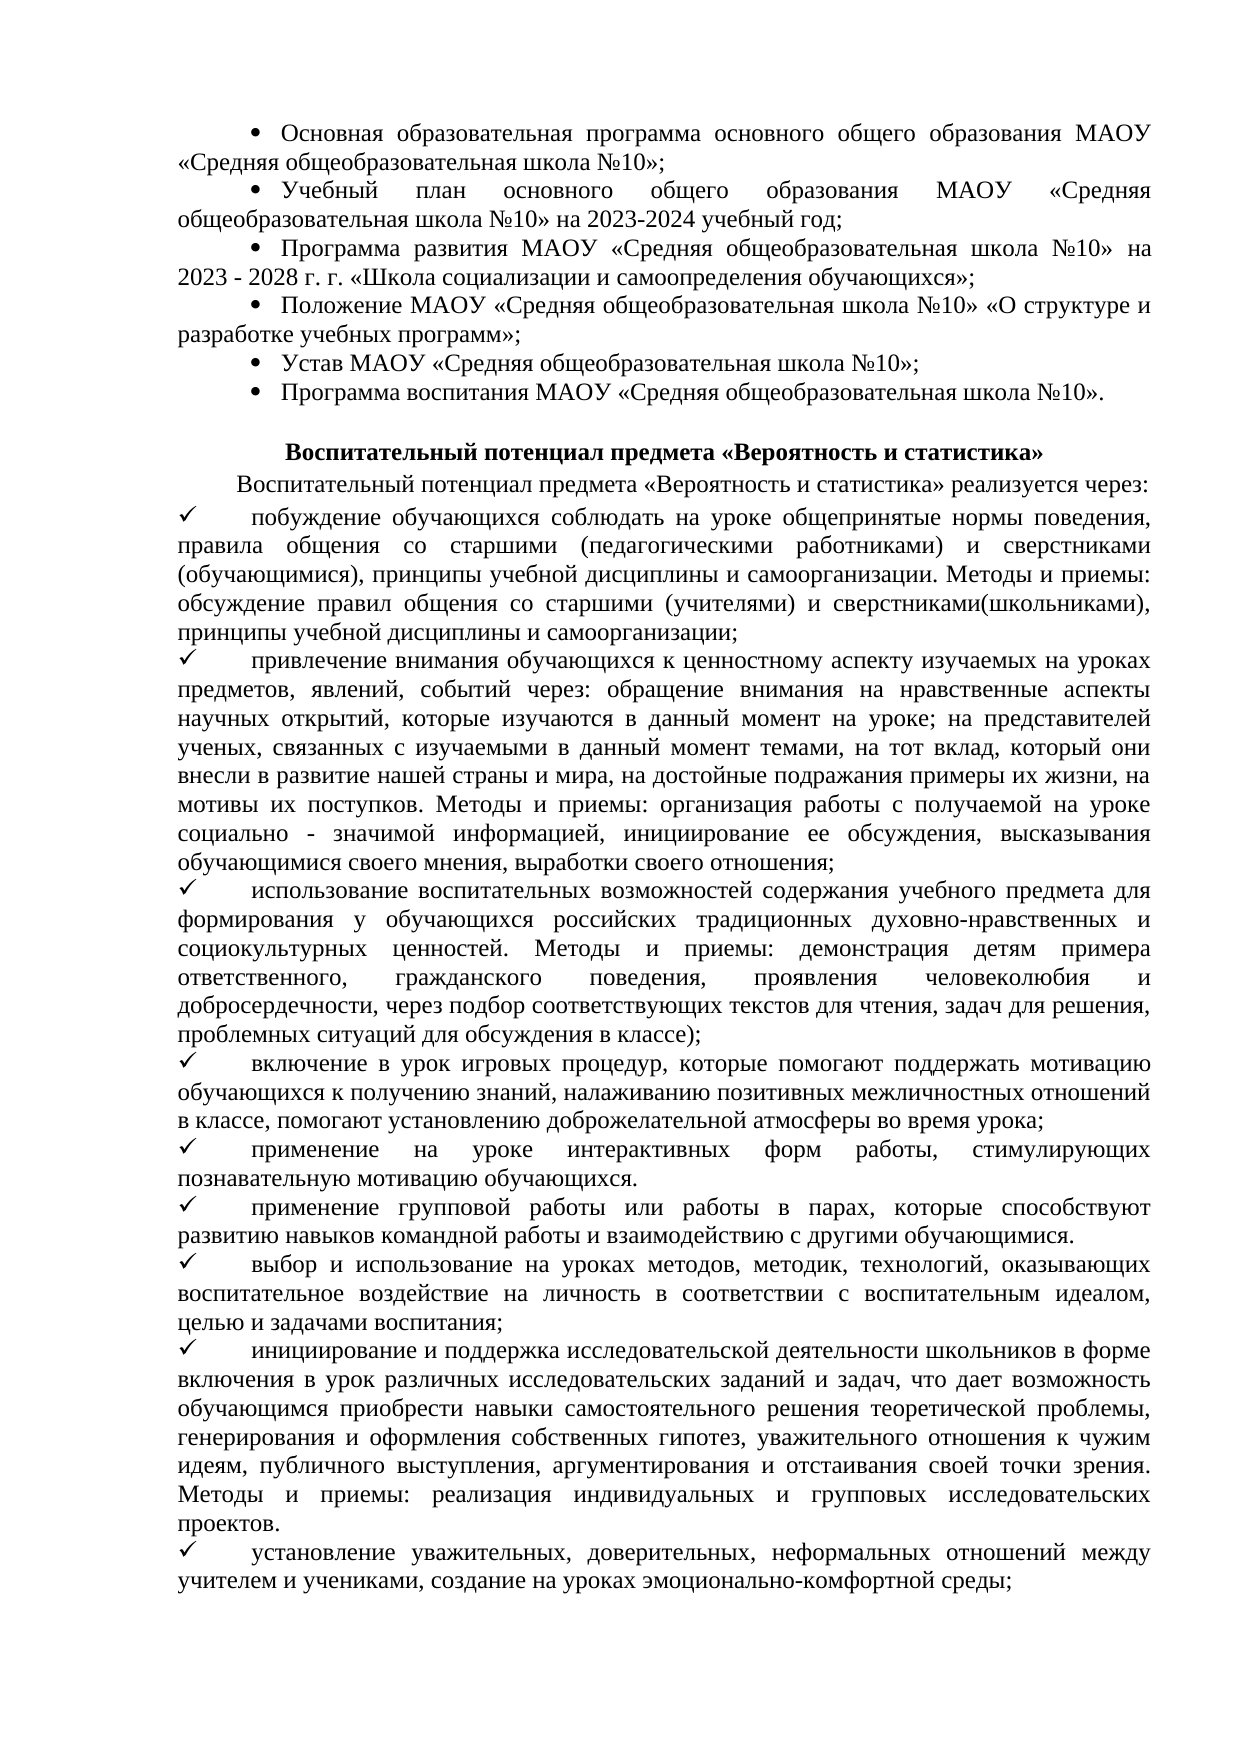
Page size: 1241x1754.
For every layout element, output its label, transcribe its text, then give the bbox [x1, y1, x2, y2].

text Воспитательный потенциал предмета «Вероятность и статистика» реализуется через: [177, 469, 1152, 497]
list Устав МАОУ «Средняя общеобразовательная школа №10»; [177, 348, 1152, 377]
list включение в урок игровых процедур, которые помогают поддержать мотивацию обучающихся к получению знаний, налаживанию позитивных межличностных отношений в классе, помогают установлению доброжелательной атмосферы во время урока; [177, 1048, 1152, 1134]
list привлечение внимания обучающихся к ценностному аспекту изучаемых на уроках предметов, явлений, событий через: обращение внимания на нравственные аспекты научных открытий, которые изучаются в данный момент на уроке; на представителей ученых, связанных с изучаемыми в данный момент темами, на тот вклад, который они внесли в развитие нашей страны и мира, на достойные подражания примеры их жизни, на мотивы их поступков. Методы и приемы: организация работы с получаемой на уроке социально - значимой информацией, инициирование ее обсуждения, высказывания обучающимися своего мнения, выработки своего отношения; [177, 646, 1152, 876]
list Учебный план основного общего образования МАОУ «Средняя общеобразовательная школа №10» на 2023-2024 учебный год; [177, 176, 1152, 233]
list Программа развития МАОУ «Средняя общеобразовательная школа №10» на 2023 - 2028 г. г. «Школа социализации и самоопределения обучающихся»; [177, 233, 1152, 291]
list Положение МАОУ «Средняя общеобразовательная школа №10» «О структуре и разработке учебных программ»; [177, 291, 1152, 348]
list инициирование и поддержка исследовательской деятельности школьников в форме включения в урок различных исследовательских заданий и задач, что дает возможность обучающимся приобрести навыки самостоятельного решения теоретической проблемы, генерирования и оформления собственных гипотез, уважительного отношения к чужим идеям, публичного выступления, аргументирования и отстаивания своей точки зрения. Методы и приемы: реализация индивидуальных и групповых исследовательских проектов. [177, 1336, 1152, 1537]
list Основная образовательная программа основного общего образования МАОУ «Средняя общеобразовательная школа №10»; [177, 118, 1152, 176]
list применение групповой работы или работы в парах, которые способствуют развитию навыков командной работы и взаимодействию с другими обучающимися. [177, 1192, 1152, 1249]
list Программа воспитания МАОУ «Средняя общеобразовательная школа №10». [177, 377, 1152, 406]
list использование воспитательных возможностей содержания учебного предмета для формирования у обучающихся российских традиционных духовно-нравственных и социокультурных ценностей. Методы и приемы: демонстрация детям примера ответственного, гражданского поведения, проявления человеколюбия и добросердечности, через подбор соответствующих текстов для чтения, задач для решения, проблемных ситуаций для обсуждения в классе); [177, 876, 1152, 1048]
list побуждение обучающихся соблюдать на уроке общепринятые нормы поведения, правила общения со старшими (педагогическими работниками) и сверстниками (обучающимися), принципы учебной дисциплины и самоорганизации. Методы и приемы: обсуждение правил общения со старшими (учителями) и сверстниками(школьниками), принципы учебной дисциплины и самоорганизации; [177, 502, 1152, 646]
list применение на уроке интерактивных форм работы, стимулирующих познавательную мотивацию обучающихся. [177, 1134, 1152, 1192]
text Воспитательный потенциал предмета «Вероятность и статистика» [177, 437, 1152, 466]
list выбор и использование на уроках методов, методик, технологий, оказывающих воспитательное воздействие на личность в соответствии с воспитательным идеалом, целью и задачами воспитания; [177, 1249, 1152, 1336]
list установление уважительных, доверительных, неформальных отношений между учителем и учениками, создание на уроках эмоционально-комфортной среды; [177, 1537, 1152, 1594]
